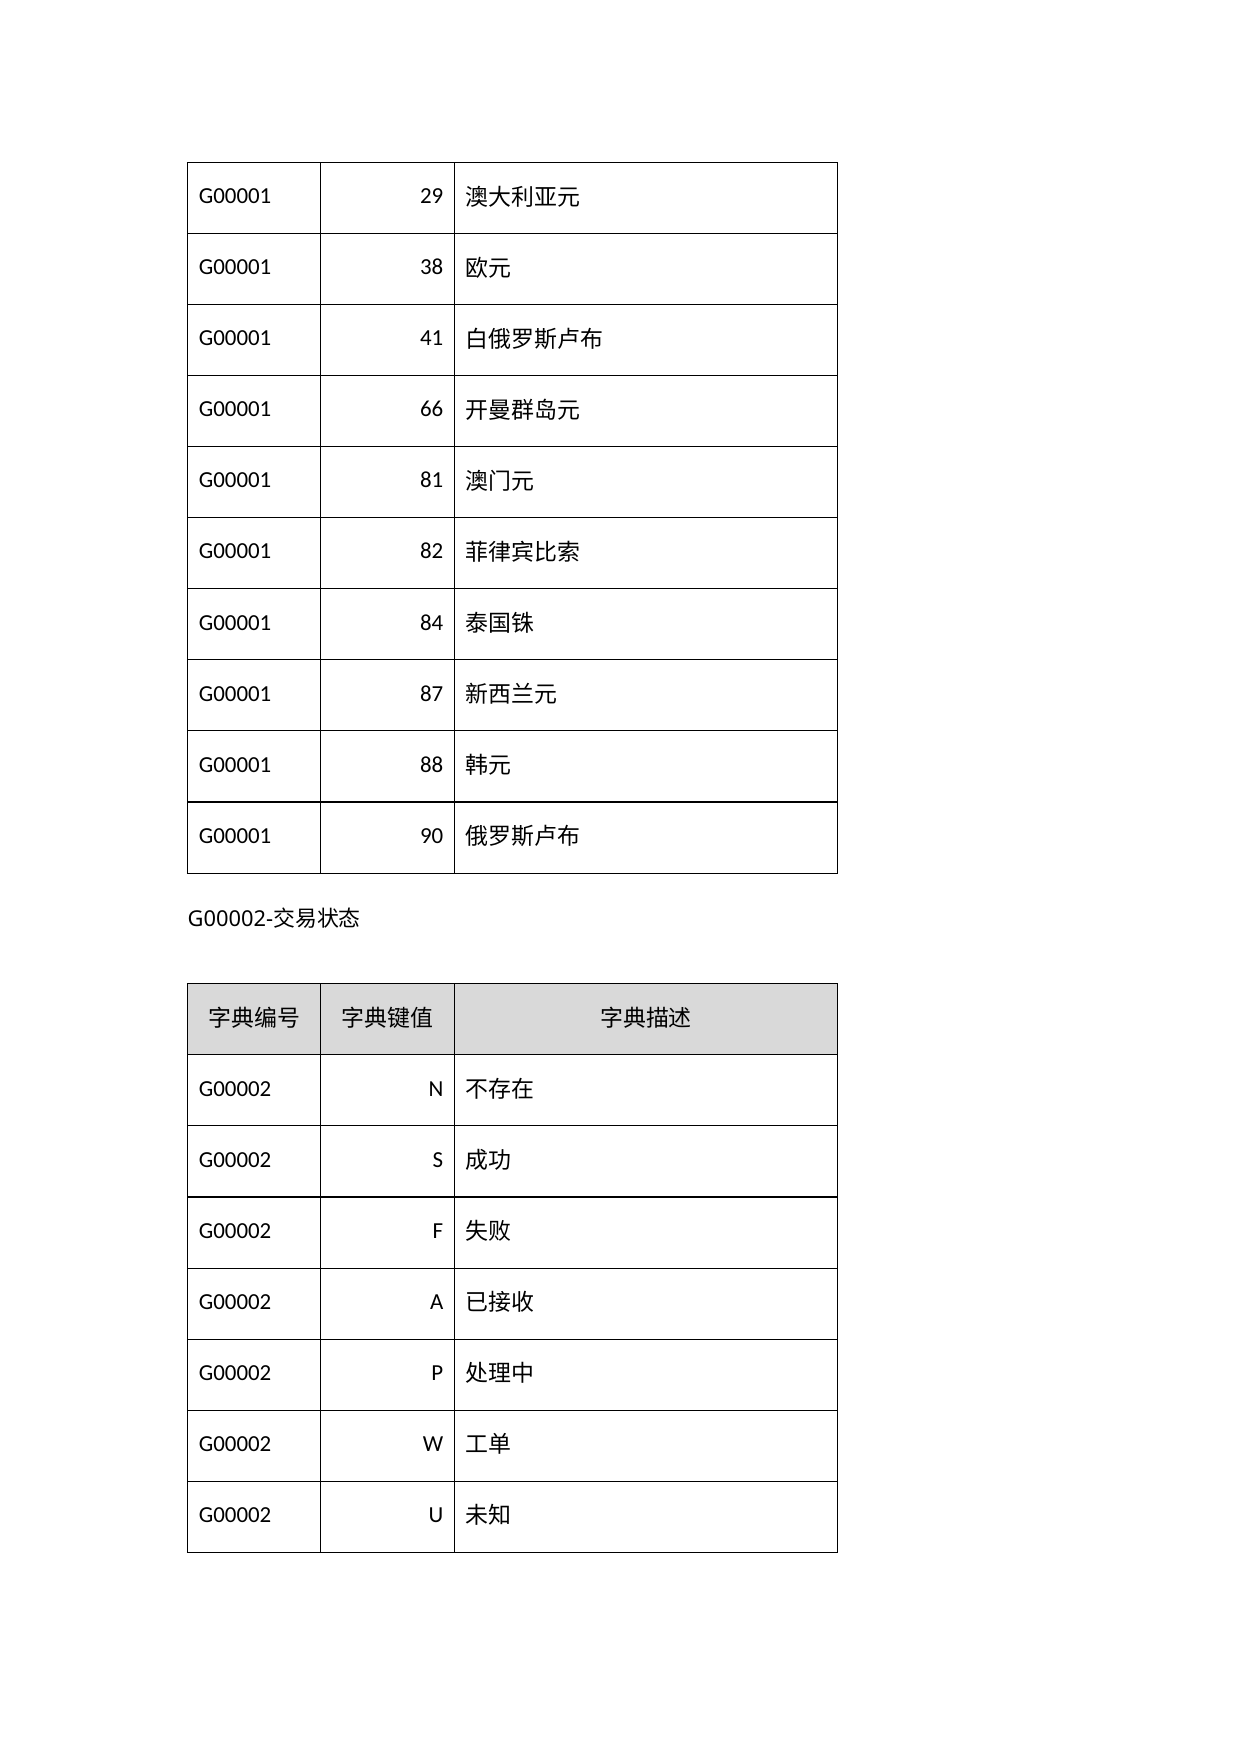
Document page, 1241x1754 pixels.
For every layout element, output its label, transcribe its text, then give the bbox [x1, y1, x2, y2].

table_cell G00002 [188, 1411, 320, 1481]
table_cell F [321, 1198, 454, 1267]
table_cell G00002 [188, 1198, 320, 1267]
table_cell G00001 [188, 447, 320, 517]
table_cell G00001 [188, 163, 320, 233]
table_cell 81 [321, 447, 454, 517]
table_cell G00001 [188, 803, 320, 872]
table_cell 82 [321, 518, 454, 588]
table_cell G00001 [188, 589, 320, 659]
table_header 字典描述 [455, 984, 837, 1054]
table_cell G00001 [188, 305, 320, 375]
table_cell 84 [321, 589, 454, 659]
table_cell G00002 [188, 1055, 320, 1125]
table_cell 韩元 [455, 731, 837, 801]
table_cell S [321, 1126, 454, 1196]
table_cell 不存在 [455, 1055, 837, 1125]
table_cell 开曼群岛元 [455, 376, 837, 446]
table_header 字典键值 [321, 984, 454, 1054]
table_cell 澳大利亚元 [455, 163, 837, 233]
table_cell 29 [321, 163, 454, 233]
table_cell 新西兰元 [455, 660, 837, 730]
table_cell 90 [321, 803, 454, 872]
table_cell G00001 [188, 731, 320, 801]
table_cell 工单 [455, 1411, 837, 1481]
table_cell G00002 [188, 1126, 320, 1196]
table_cell 失败 [455, 1198, 837, 1267]
table_cell U [321, 1482, 454, 1552]
table_cell 66 [321, 376, 454, 446]
table_cell A [321, 1269, 454, 1338]
table_cell 俄罗斯卢布 [455, 803, 837, 872]
table_cell 菲律宾比索 [455, 518, 837, 588]
table_cell 87 [321, 660, 454, 730]
table_cell N [321, 1055, 454, 1125]
table_cell G00002 [188, 1269, 320, 1338]
table_cell G00001 [188, 376, 320, 446]
table_cell P [321, 1340, 454, 1409]
table_cell W [321, 1411, 454, 1481]
table_cell 欧元 [455, 234, 837, 304]
table_cell 已接收 [455, 1269, 837, 1338]
table_cell 41 [321, 305, 454, 375]
table_cell 未知 [455, 1482, 837, 1552]
table_cell G00001 [188, 518, 320, 588]
table_cell 澳门元 [455, 447, 837, 517]
table_cell 成功 [455, 1126, 837, 1196]
table_cell G00002 [188, 1340, 320, 1409]
table_cell 泰国铢 [455, 589, 837, 659]
table_cell 处理中 [455, 1340, 837, 1409]
subtitle G00002-交易状态 [187, 901, 1053, 933]
table_cell G00002 [188, 1482, 320, 1552]
table_cell G00001 [188, 660, 320, 730]
table_cell G00001 [188, 234, 320, 304]
table_header 字典编号 [188, 984, 320, 1054]
table_cell 白俄罗斯卢布 [455, 305, 837, 375]
table_cell 88 [321, 731, 454, 801]
table_cell 38 [321, 234, 454, 304]
